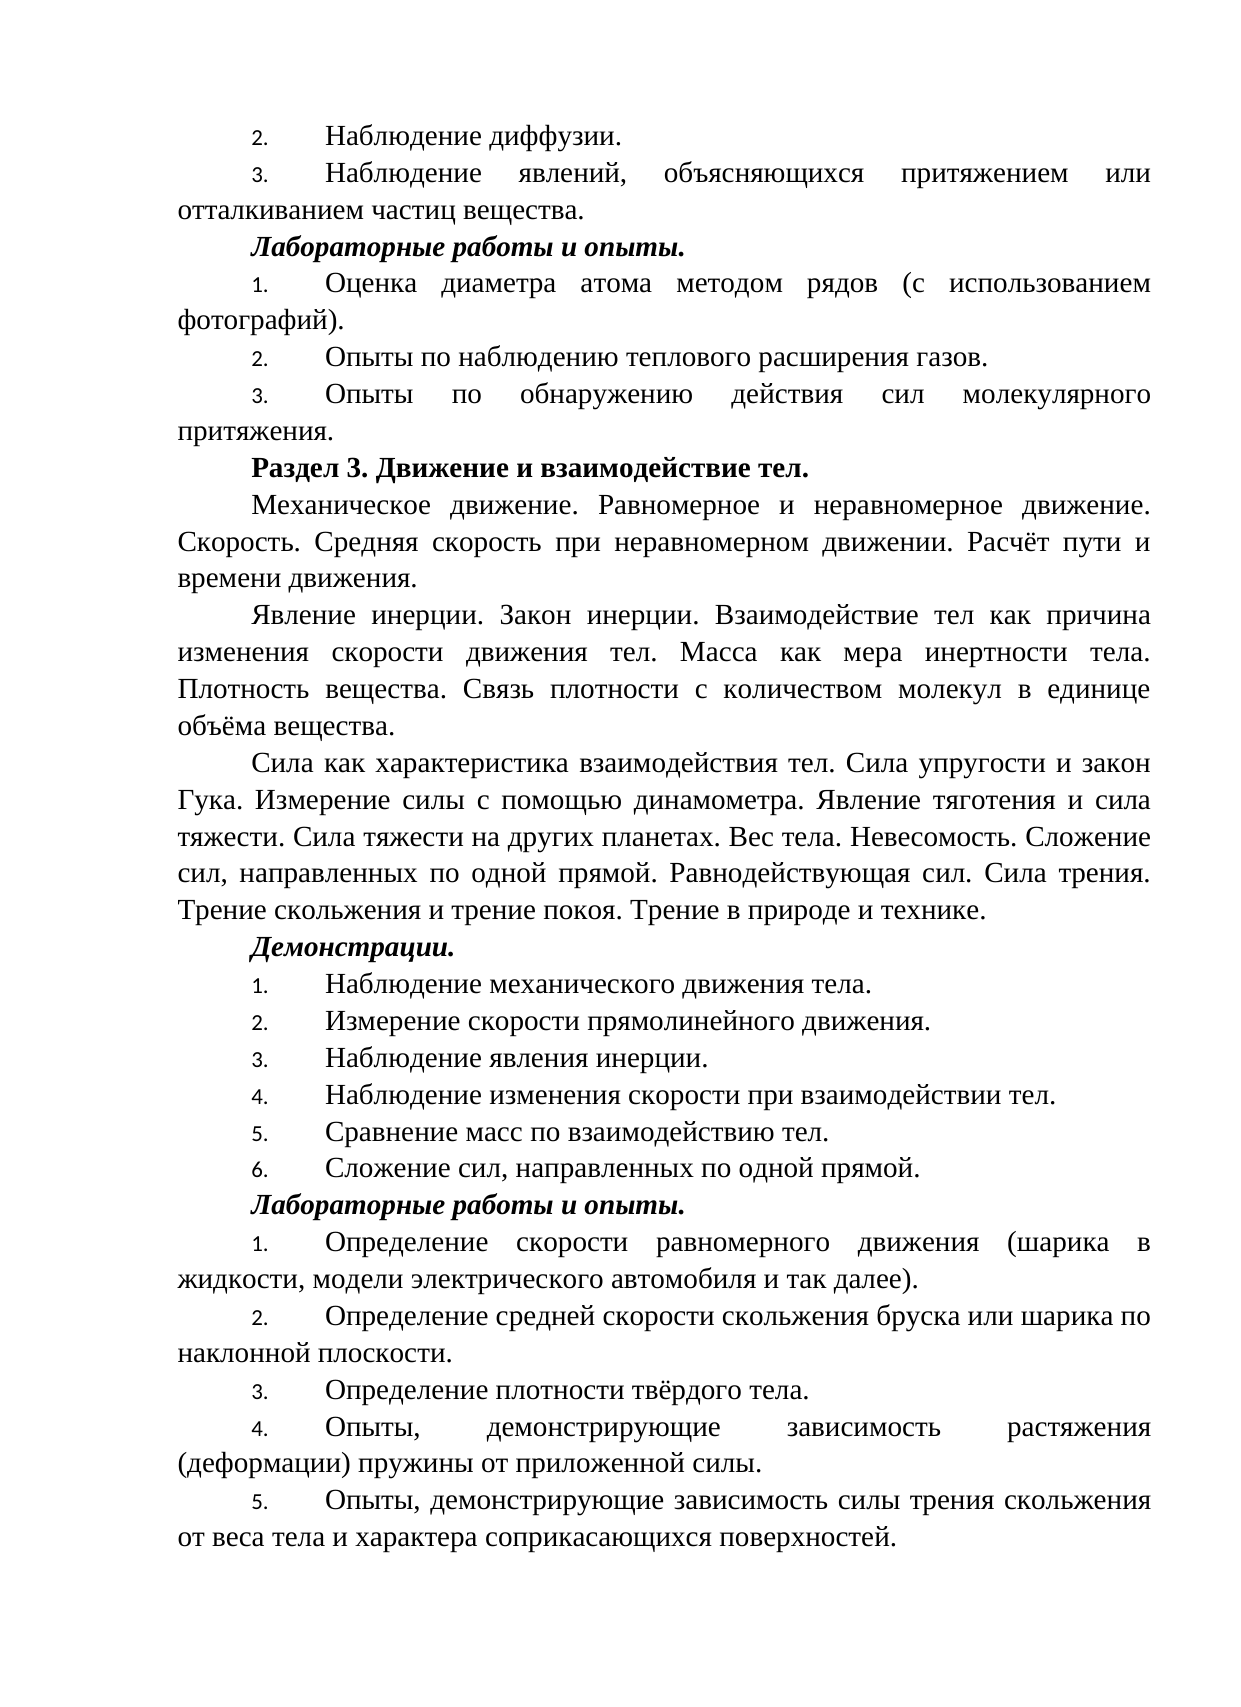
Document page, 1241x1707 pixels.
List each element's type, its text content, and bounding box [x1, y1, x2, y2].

list Наблюдение явлений, объясняющихся притяжением или отталкиванием частиц вещества. [177, 155, 1152, 225]
text Демонстрации. [177, 929, 1152, 963]
list Опыты, демонстрирующие зависимость силы трения скольжения от веса тела и характера соприкасающихся поверхностей. [177, 1482, 1152, 1553]
list Сложение сил, направленных по одной прямой. [177, 1151, 1152, 1184]
list Наблюдение изменения скорости при взаимодействии тел. [177, 1077, 1152, 1110]
list Определение плотности твёрдого тела. [177, 1372, 1152, 1405]
list Наблюдение механического движения тела. [177, 966, 1152, 1000]
text Лабораторные работы и опыты. [177, 229, 1152, 262]
list Оценка диаметра атома методом рядов (с использованием фотографий). [177, 266, 1152, 336]
list Измерение скорости прямолинейного движения. [177, 1003, 1152, 1037]
text Раздел 3. Движение и взаимодействие тел. [177, 450, 1152, 483]
list Наблюдение диффузии. [177, 118, 1152, 152]
text Явление инерции. Закон инерции. Взаимодействие тел как причина изменения скорости движения тел. Масса как мера инертности тела. Плотность вещества. Связь плотности с количеством молекул в единице объёма вещества. [177, 597, 1152, 742]
list Наблюдение явления инерции. [177, 1040, 1152, 1073]
text Лабораторные работы и опыты. [177, 1187, 1152, 1221]
list Опыты, демонстрирующие зависимость растяжения (деформации) пружины от приложенной силы. [177, 1409, 1152, 1479]
list Сравнение масс по взаимодействию тел. [177, 1114, 1152, 1147]
list Определение скорости равномерного движения (шарика в жидкости, модели электрического автомобиля и так далее). [177, 1224, 1152, 1295]
text Механическое движение. Равномерное и неравномерное движение. Скорость. Средняя скорость при неравномерном движении. Расчёт пути и времени движения. [177, 487, 1152, 594]
list Опыты по наблюдению теплового расширения газов. [177, 339, 1152, 373]
list Определение средней скорости скольжения бруска или шарика по наклонной плоскости. [177, 1298, 1152, 1368]
text Сила как характеристика взаимодействия тел. Сила упругости и закон Гука. Измерение силы с помощью динамометра. Явление тяготения и сила тяжести. Сила тяжести на других планетах. Вес тела. Невесомость. Сложение сил, направленных по одной прямой. Равнодействующая сил. Сила трения. Трение скольжения и трение покоя. Трение в природе и технике. [177, 745, 1152, 926]
list Опыты по обнаружению действия сил молекулярного притяжения. [177, 376, 1152, 447]
